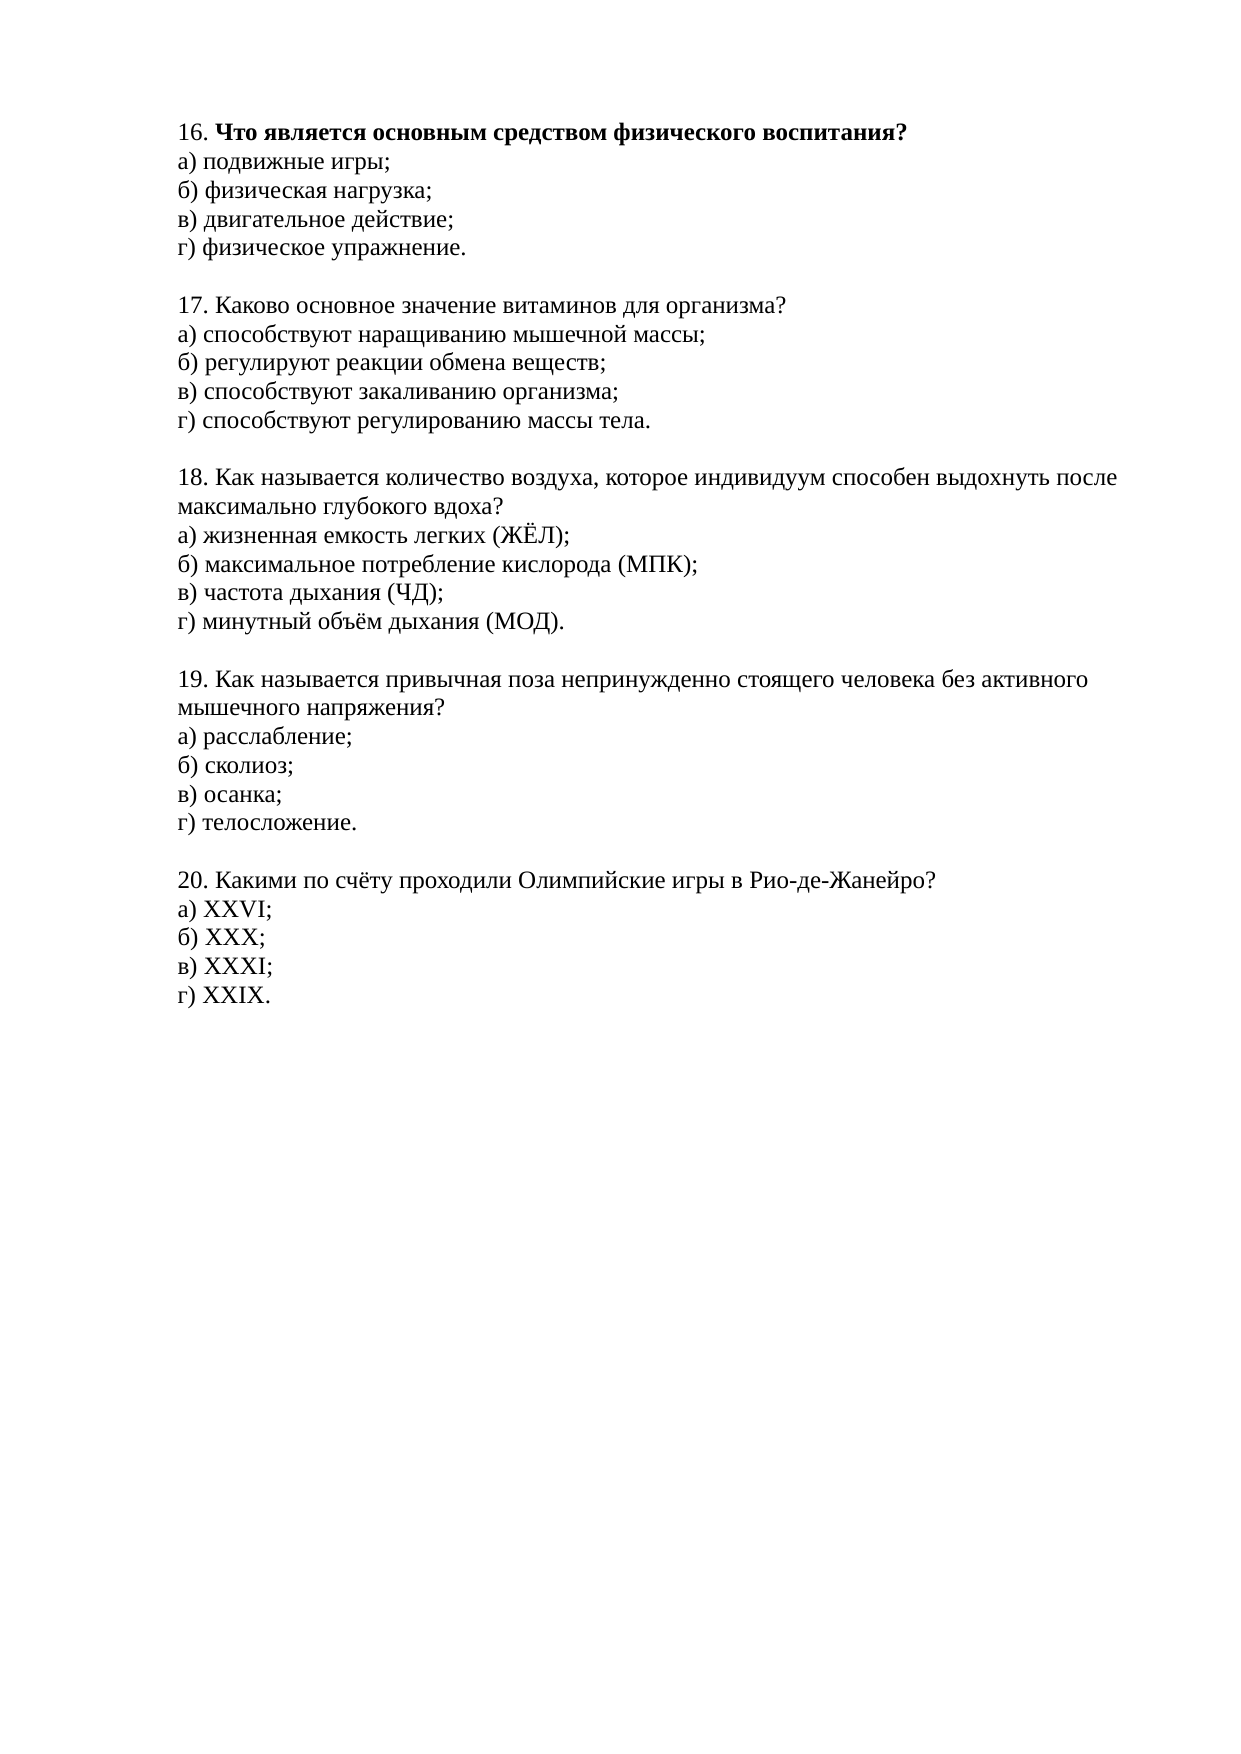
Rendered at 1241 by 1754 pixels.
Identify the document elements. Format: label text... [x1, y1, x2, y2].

text г) способствуют регулированию массы тела. [177, 405, 1152, 434]
text г) физическое упражнение. [177, 232, 1152, 261]
text б) физическая нагрузка; [177, 175, 1152, 204]
text 20. Какими по счёту проходили Олимпийские игры в Рио-де-Жанейро? [177, 865, 1152, 894]
text 17. Каково основное значение витаминов для организма? [177, 290, 1152, 319]
text 18. Как называется количество воздуха, которое индивидуум способен выдохнуть после максимально глубокого вдоха? [177, 462, 1152, 520]
text в) способствуют закаливанию организма; [177, 376, 1152, 405]
text а) расслабление; [177, 721, 1152, 750]
text а) способствуют наращиванию мышечной массы; [177, 319, 1152, 347]
text в) осанка; [177, 779, 1152, 807]
text а) XXVI; [177, 894, 1152, 922]
text а) жизненная емкость легких (ЖЁЛ); [177, 520, 1152, 549]
text в) двигательное действие; [177, 204, 1152, 232]
text а) подвижные игры; [177, 146, 1152, 175]
text в) частота дыхания (ЧД); [177, 577, 1152, 606]
text в) XXXI; [177, 951, 1152, 980]
text г) минутный объём дыхания (МОД). [177, 606, 1152, 635]
text г) XXIX. [177, 980, 1152, 1009]
text б) XXX; [177, 922, 1152, 951]
text б) сколиоз; [177, 750, 1152, 779]
text 16. Что является основным средством физического воспитания? [177, 117, 1152, 146]
text б) максимальное потребление кислорода (МПК); [177, 549, 1152, 577]
text г) телосложение. [177, 807, 1152, 836]
text 19. Как называется привычная поза непринужденно стоящего человека без активного мышечного напряжения? [177, 664, 1152, 721]
text б) регулируют реакции обмена веществ; [177, 347, 1152, 376]
